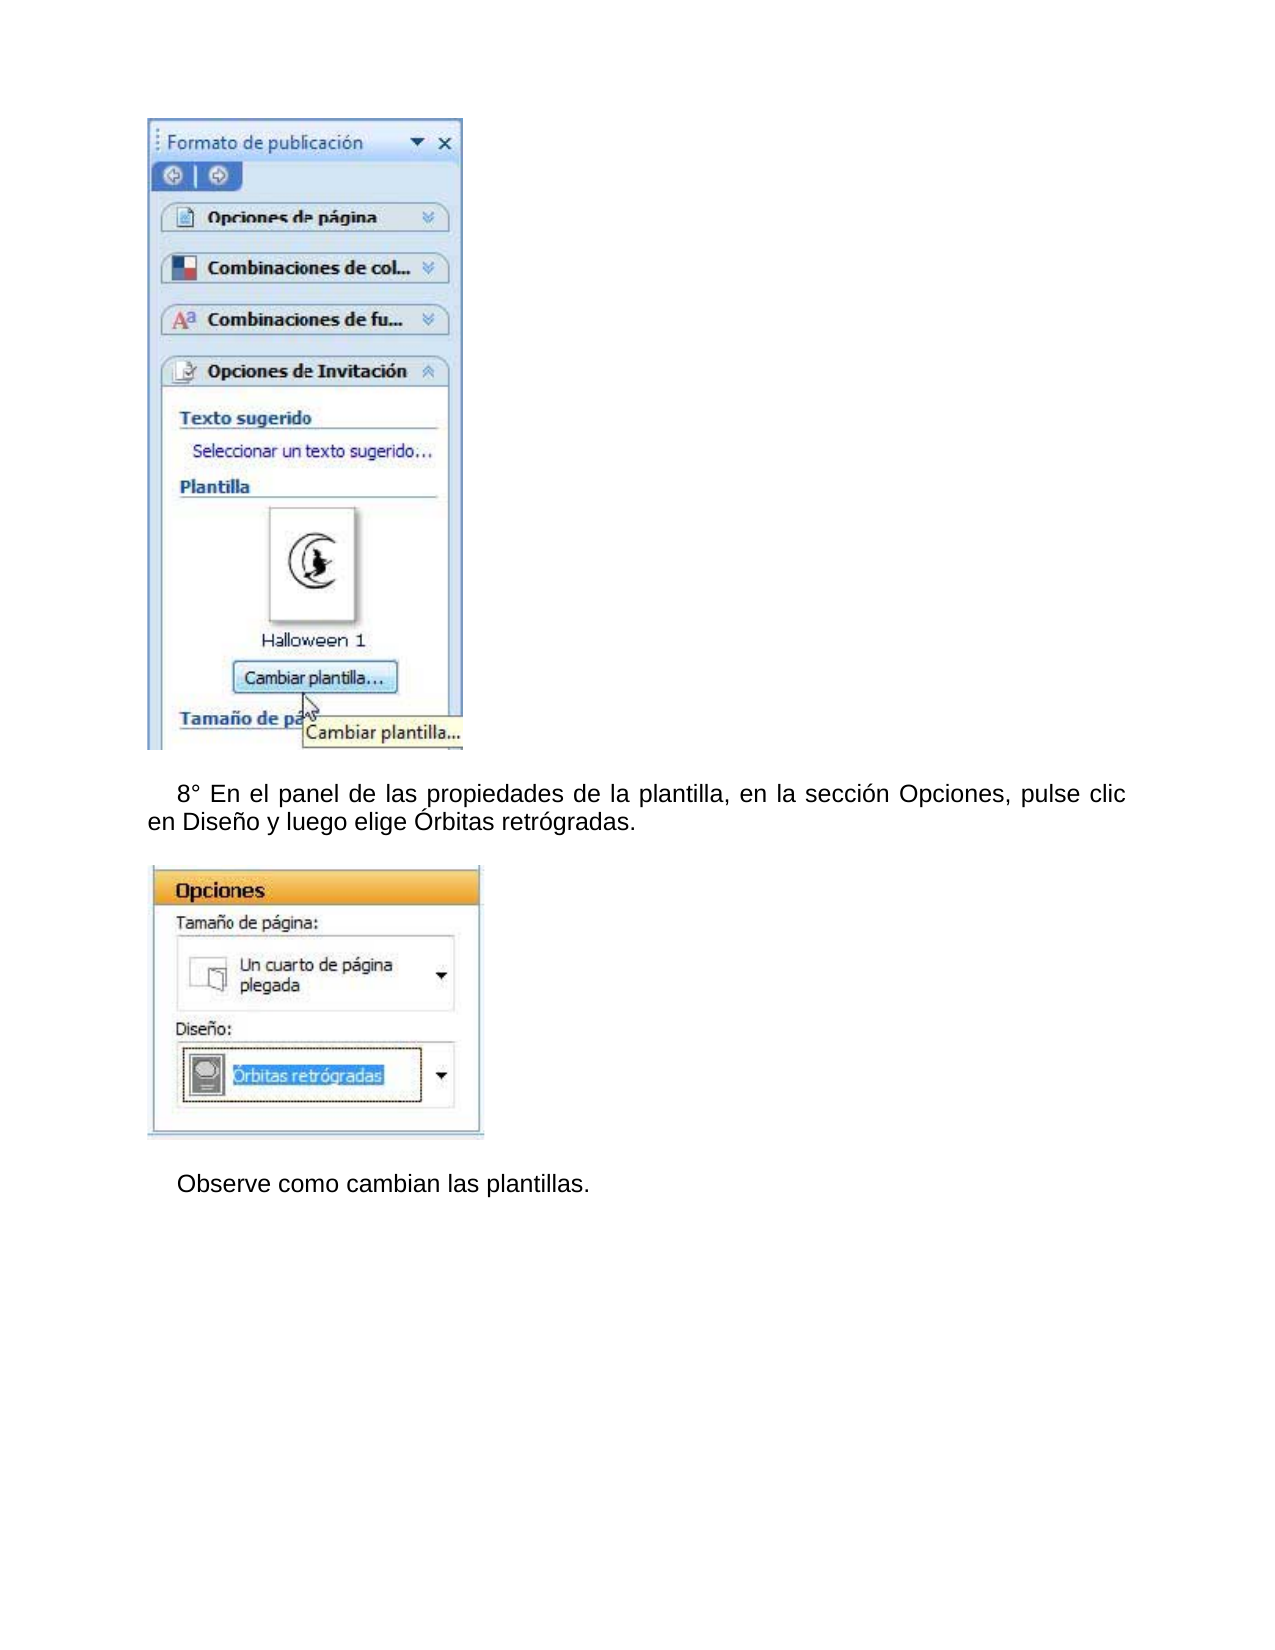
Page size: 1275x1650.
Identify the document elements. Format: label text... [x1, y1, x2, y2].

picture [147, 118, 463, 750]
text Observe como cambian las plantillas. [147, 1169, 1128, 1198]
picture [147, 865, 485, 1140]
text 8° En el panel de las propiedades de la plantilla, en la sección Opciones, pulse clic en Diseño y luego elige Órbitas retrógradas. [147, 778, 1128, 836]
